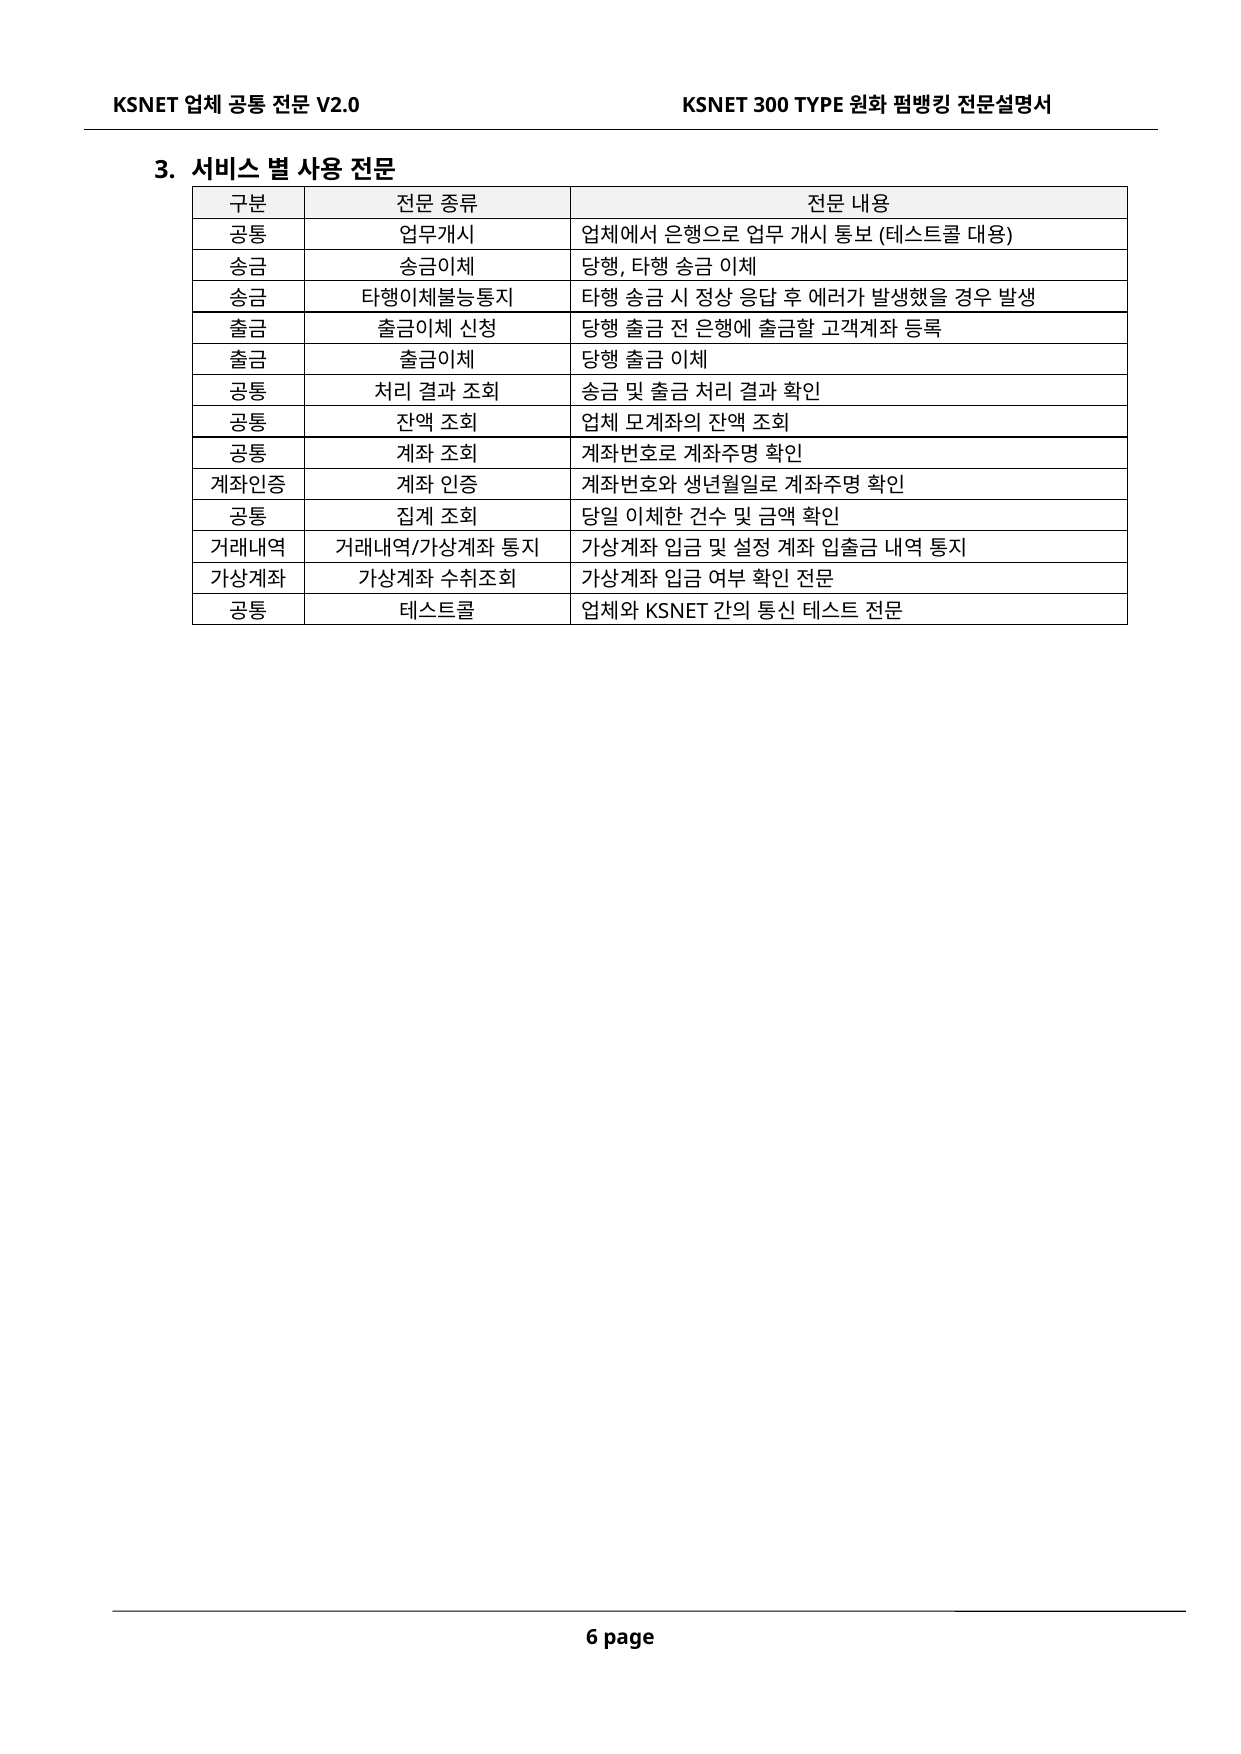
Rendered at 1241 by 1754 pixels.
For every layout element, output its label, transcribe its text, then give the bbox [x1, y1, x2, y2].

table_cell 출금 [193, 344, 304, 374]
table_cell 당일 이체한 건수 및 금액 확인 [571, 500, 1127, 530]
table_cell 공통 [193, 375, 304, 405]
table_cell 공통 [193, 219, 304, 249]
table_cell 공통 [193, 594, 304, 624]
table_cell 공통 [193, 438, 304, 468]
table_cell 집계 조회 [305, 500, 570, 530]
table_cell 당행 출금 이체 [571, 344, 1127, 374]
table_cell 당행 출금 전 은행에 출금할 고객계좌 등록 [571, 313, 1127, 343]
list 서비스 별 사용 전문 [154, 150, 1128, 186]
table_cell 계좌번호와 생년월일로 계좌주명 확인 [571, 469, 1127, 499]
table_cell 업체에서 은행으로 업무 개시 통보 (테스트콜 대용) [571, 219, 1127, 249]
table_header 구분 [193, 187, 304, 217]
table_cell 송금 [193, 281, 304, 311]
table_cell 당행, 타행 송금 이체 [571, 250, 1127, 280]
table_cell 계좌 조회 [305, 438, 570, 468]
table_cell 가상계좌 [193, 563, 304, 593]
table_cell 출금이체 신청 [305, 313, 570, 343]
table_cell 잔액 조회 [305, 406, 570, 436]
table_cell 송금이체 [305, 250, 570, 280]
table_cell 처리 결과 조회 [305, 375, 570, 405]
table_header 전문 내용 [571, 187, 1127, 217]
table_cell 송금 [193, 250, 304, 280]
table_cell 계좌인증 [193, 469, 304, 499]
table_cell 공통 [193, 406, 304, 436]
table_cell 거래내역/가상계좌 통지 [305, 531, 570, 562]
table_cell 업체와 KSNET 간의 통신 테스트 전문 [571, 594, 1127, 624]
table_cell 거래내역 [193, 531, 304, 562]
table_cell 업체 모계좌의 잔액 조회 [571, 406, 1127, 436]
table_cell 출금 [193, 313, 304, 343]
table_cell 계좌 인증 [305, 469, 570, 499]
table_cell 가상계좌 입금 여부 확인 전문 [571, 563, 1127, 593]
table_cell 가상계좌 수취조회 [305, 563, 570, 593]
table_cell 가상계좌 입금 및 설정 계좌 입출금 내역 통지 [571, 531, 1127, 562]
table_cell 테스트콜 [305, 594, 570, 624]
table_cell 송금 및 출금 처리 결과 확인 [571, 375, 1127, 405]
table_cell 공통 [193, 500, 304, 530]
table_cell 출금이체 [305, 344, 570, 374]
table_header 전문 종류 [305, 187, 570, 217]
table_cell 타행 송금 시 정상 응답 후 에러가 발생했을 경우 발생 [571, 281, 1127, 311]
table_cell 업무개시 [305, 219, 570, 249]
table_cell 타행이체불능통지 [305, 281, 570, 311]
table_cell 계좌번호로 계좌주명 확인 [571, 438, 1127, 468]
